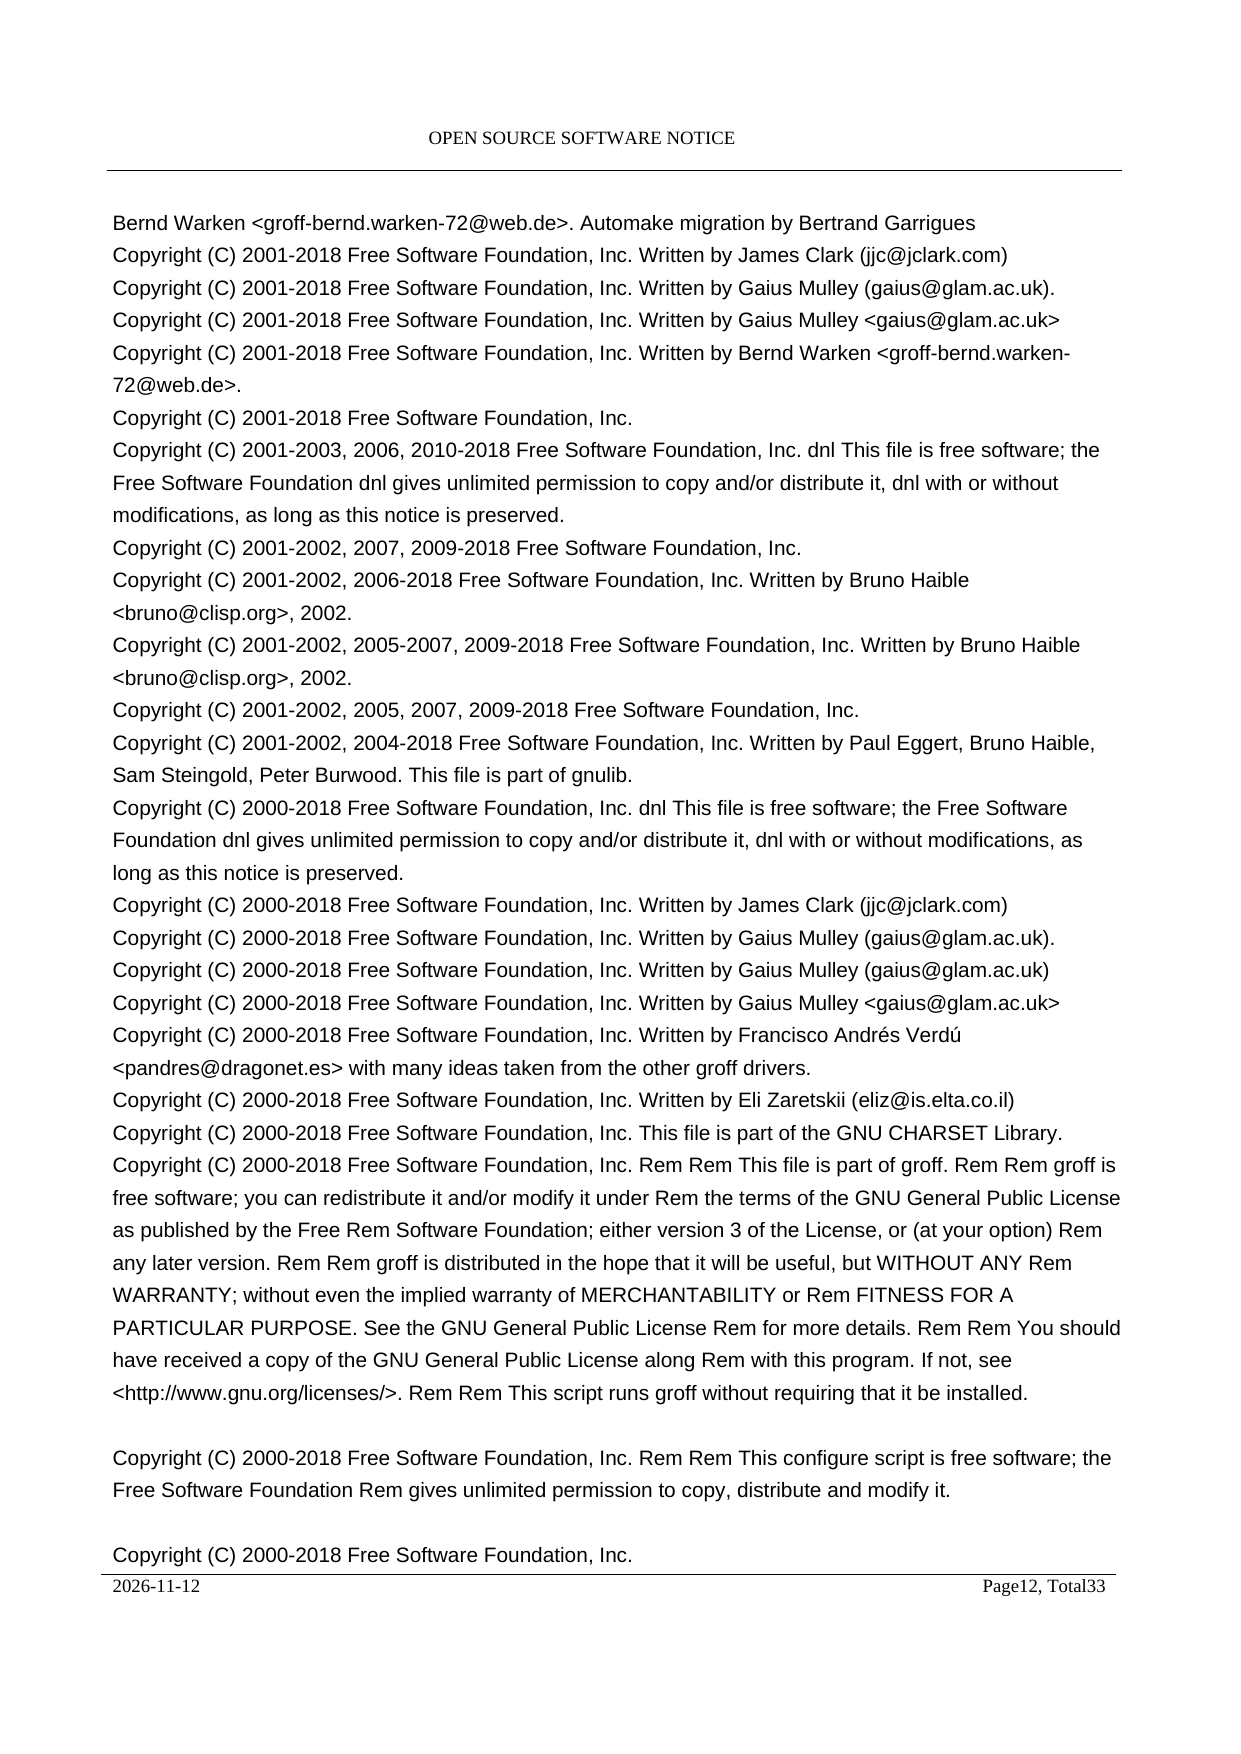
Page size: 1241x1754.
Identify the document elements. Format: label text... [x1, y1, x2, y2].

text Copyright (C) 2000-2018 Free Software Foundation, Inc. Written by James Clark (jjc@jclark.com) [112, 889, 1128, 921]
text Copyright (C) 2001-2003, 2006, 2010-2018 Free Software Foundation, Inc. dnl This file is free software; the Free Software Foundation dnl gives unlimited permission to copy and/or distribute it, dnl with or without modifications, as long as this notice is preserved. [112, 434, 1128, 531]
text Copyright (C) 2001-2002, 2005, 2007, 2009-2018 Free Software Foundation, Inc. [112, 694, 1128, 726]
text Copyright (C) 2000-2018 Free Software Foundation, Inc. Written by Francisco Andrés Verdú <pandres@dragonet.es> with many ideas taken from the other groff drivers. [112, 1019, 1128, 1084]
text Copyright (C) 2001-2018 Free Software Foundation, Inc. Written by Bernd Warken <groff-bernd.warken-72@web.de>. [112, 336, 1128, 401]
text Copyright (C) 2001-2002, 2006-2018 Free Software Foundation, Inc. Written by Bruno Haible <bruno@clisp.org>, 2002. [112, 564, 1128, 629]
text Copyright (C) 2000-2018 Free Software Foundation, Inc. Written by Eli Zaretskii (eliz@is.elta.co.il) [112, 1084, 1128, 1116]
text Copyright (C) 2000-2018 Free Software Foundation, Inc. Written by Gaius Mulley (gaius@glam.ac.uk). [112, 921, 1128, 954]
text Copyright (C) 2000-2018 Free Software Foundation, Inc. dnl This file is free software; the Free Software Foundation dnl gives unlimited permission to copy and/or distribute it, dnl with or without modifications, as long as this notice is preserved. [112, 791, 1128, 889]
text Copyright (C) 2001-2002, 2004-2018 Free Software Foundation, Inc. Written by Paul Eggert, Bruno Haible, Sam Steingold, Peter Burwood. This file is part of gnulib. [112, 726, 1128, 791]
text Copyright (C) 2001-2002, 2005-2007, 2009-2018 Free Software Foundation, Inc. Written by Bruno Haible <bruno@clisp.org>, 2002. [112, 629, 1128, 694]
text Copyright (C) 2000-2018 Free Software Foundation, Inc. Rem Rem This file is part of groff. Rem Rem groff is free software; you can redistribute it and/or modify it under Rem the terms of the GNU General Public License as published by the Free Rem Software Foundation; either version 3 of the License, or (at your option) Rem any later version. Rem Rem groff is distributed in the hope that it will be useful, but WITHOUT ANY Rem WARRANTY; without even the implied warranty of MERCHANTABILITY or Rem FITNESS FOR A PARTICULAR PURPOSE. See the GNU General Public License Rem for more details. Rem Rem You should have received a copy of the GNU General Public License along Rem with this program. If not, see <http://www.gnu.org/licenses/>. Rem Rem This script runs groff without requiring that it be installed. [112, 1149, 1128, 1441]
text Copyright (C) 2000-2018 Free Software Foundation, Inc. This file is part of the GNU CHARSET Library. [112, 1116, 1128, 1149]
text Copyright (C) 2000-2018 Free Software Foundation, Inc. Written by Gaius Mulley <gaius@glam.ac.uk> [112, 986, 1128, 1019]
text Copyright (C) 2001-2018 Free Software Foundation, Inc. Written by Gaius Mulley (gaius@glam.ac.uk). [112, 271, 1128, 304]
text Copyright (C) 2000-2018 Free Software Foundation, Inc. [112, 1539, 1128, 1571]
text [112, 206, 1128, 239]
text Copyright (C) 2000-2018 Free Software Foundation, Inc. Rem Rem This configure script is free software; the Free Software Foundation Rem gives unlimited permission to copy, distribute and modify it. [112, 1441, 1128, 1539]
text Copyright (C) 2001-2018 Free Software Foundation, Inc. Written by James Clark (jjc@jclark.com) [112, 239, 1128, 271]
text Copyright (C) 2001-2002, 2007, 2009-2018 Free Software Foundation, Inc. [112, 531, 1128, 564]
text Copyright (C) 2001-2018 Free Software Foundation, Inc. Written by Gaius Mulley <gaius@glam.ac.uk> [112, 304, 1128, 336]
text Copyright (C) 2000-2018 Free Software Foundation, Inc. Written by Gaius Mulley (gaius@glam.ac.uk) [112, 954, 1128, 986]
text Copyright (C) 2001-2018 Free Software Foundation, Inc. [112, 401, 1128, 434]
